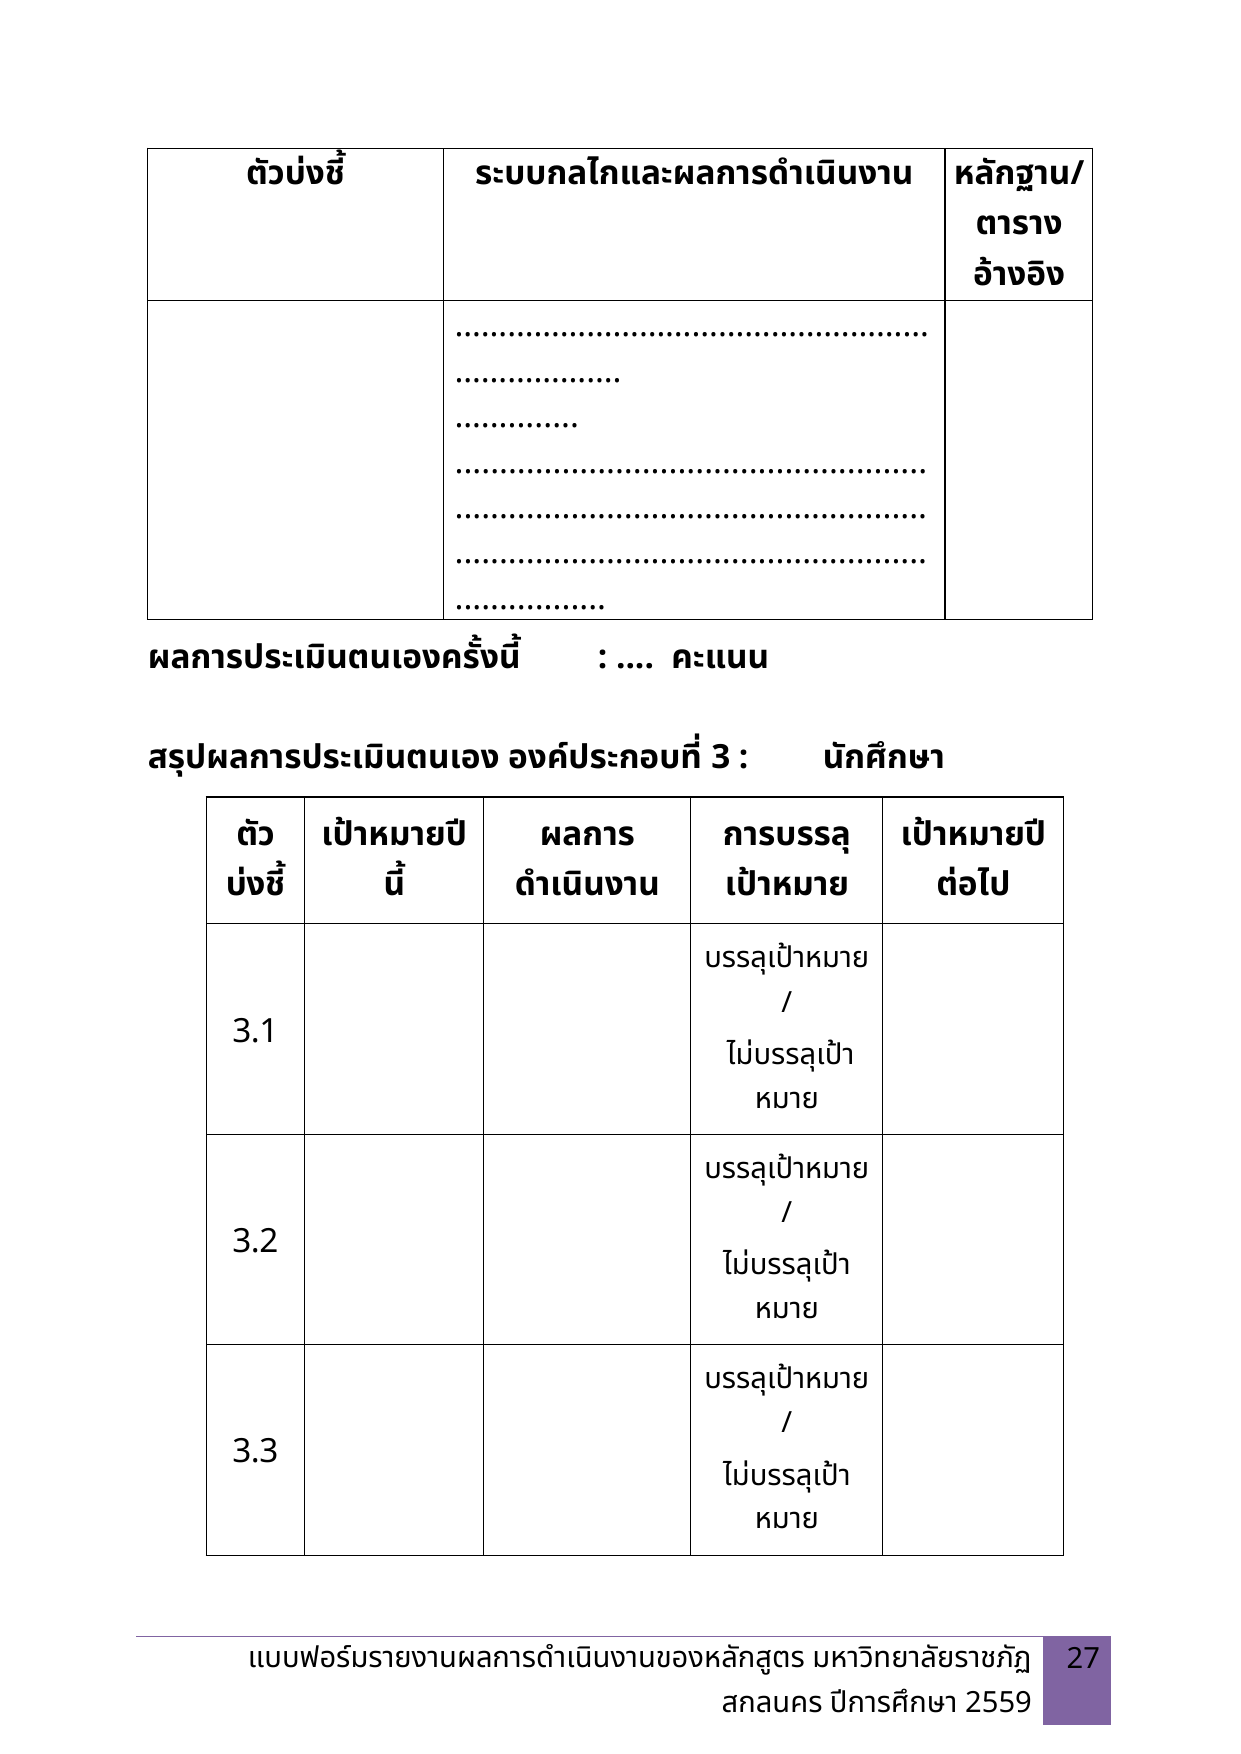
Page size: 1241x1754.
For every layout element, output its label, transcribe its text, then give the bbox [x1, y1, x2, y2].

table_header เป้าหมายปีต่อไป [883, 798, 1063, 923]
table_cell บรรลุเป้าหมาย / ไม่บรรลุเป้าหมาย [691, 924, 882, 1134]
table_cell [883, 1135, 1063, 1344]
text สรุปผลการประเมินตนเอง องค์ประกอบที่ 3 : นักศึกษา [148, 733, 1122, 784]
table_cell 3.1 [207, 924, 304, 1134]
table_header ตัวบ่งชี้ [148, 149, 443, 300]
table_cell [305, 1135, 483, 1344]
table_cell [484, 1345, 690, 1554]
table_header เป้าหมายปีนี้ [305, 798, 483, 923]
table_cell [946, 301, 1092, 619]
table_header ระบบกลไกและผลการดำเนินงาน [444, 149, 944, 300]
table_header หลักฐาน/ ตารางอ้างอิง [946, 149, 1092, 300]
table_cell [305, 1345, 483, 1554]
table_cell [444, 301, 944, 619]
table_header การบรรลุเป้าหมาย [691, 798, 882, 923]
table_cell 3.2 [207, 1135, 304, 1344]
table_cell [484, 1135, 690, 1344]
table_cell [148, 301, 443, 619]
table_cell 3.3 [207, 1345, 304, 1554]
table_cell [883, 1345, 1063, 1554]
table_cell [883, 924, 1063, 1134]
table_cell [305, 924, 483, 1134]
text ผลการประเมินตนเองครั้งนี้ : .... คะแนน [148, 633, 1122, 683]
table_cell [484, 924, 690, 1134]
table_header ผลการดำเนินงาน [484, 798, 690, 923]
table_header ตัวบ่งชี้ [207, 798, 304, 923]
table_cell บรรลุเป้าหมาย / ไม่บรรลุเป้าหมาย [691, 1345, 882, 1554]
table_cell บรรลุเป้าหมาย / ไม่บรรลุเป้าหมาย [691, 1135, 882, 1344]
